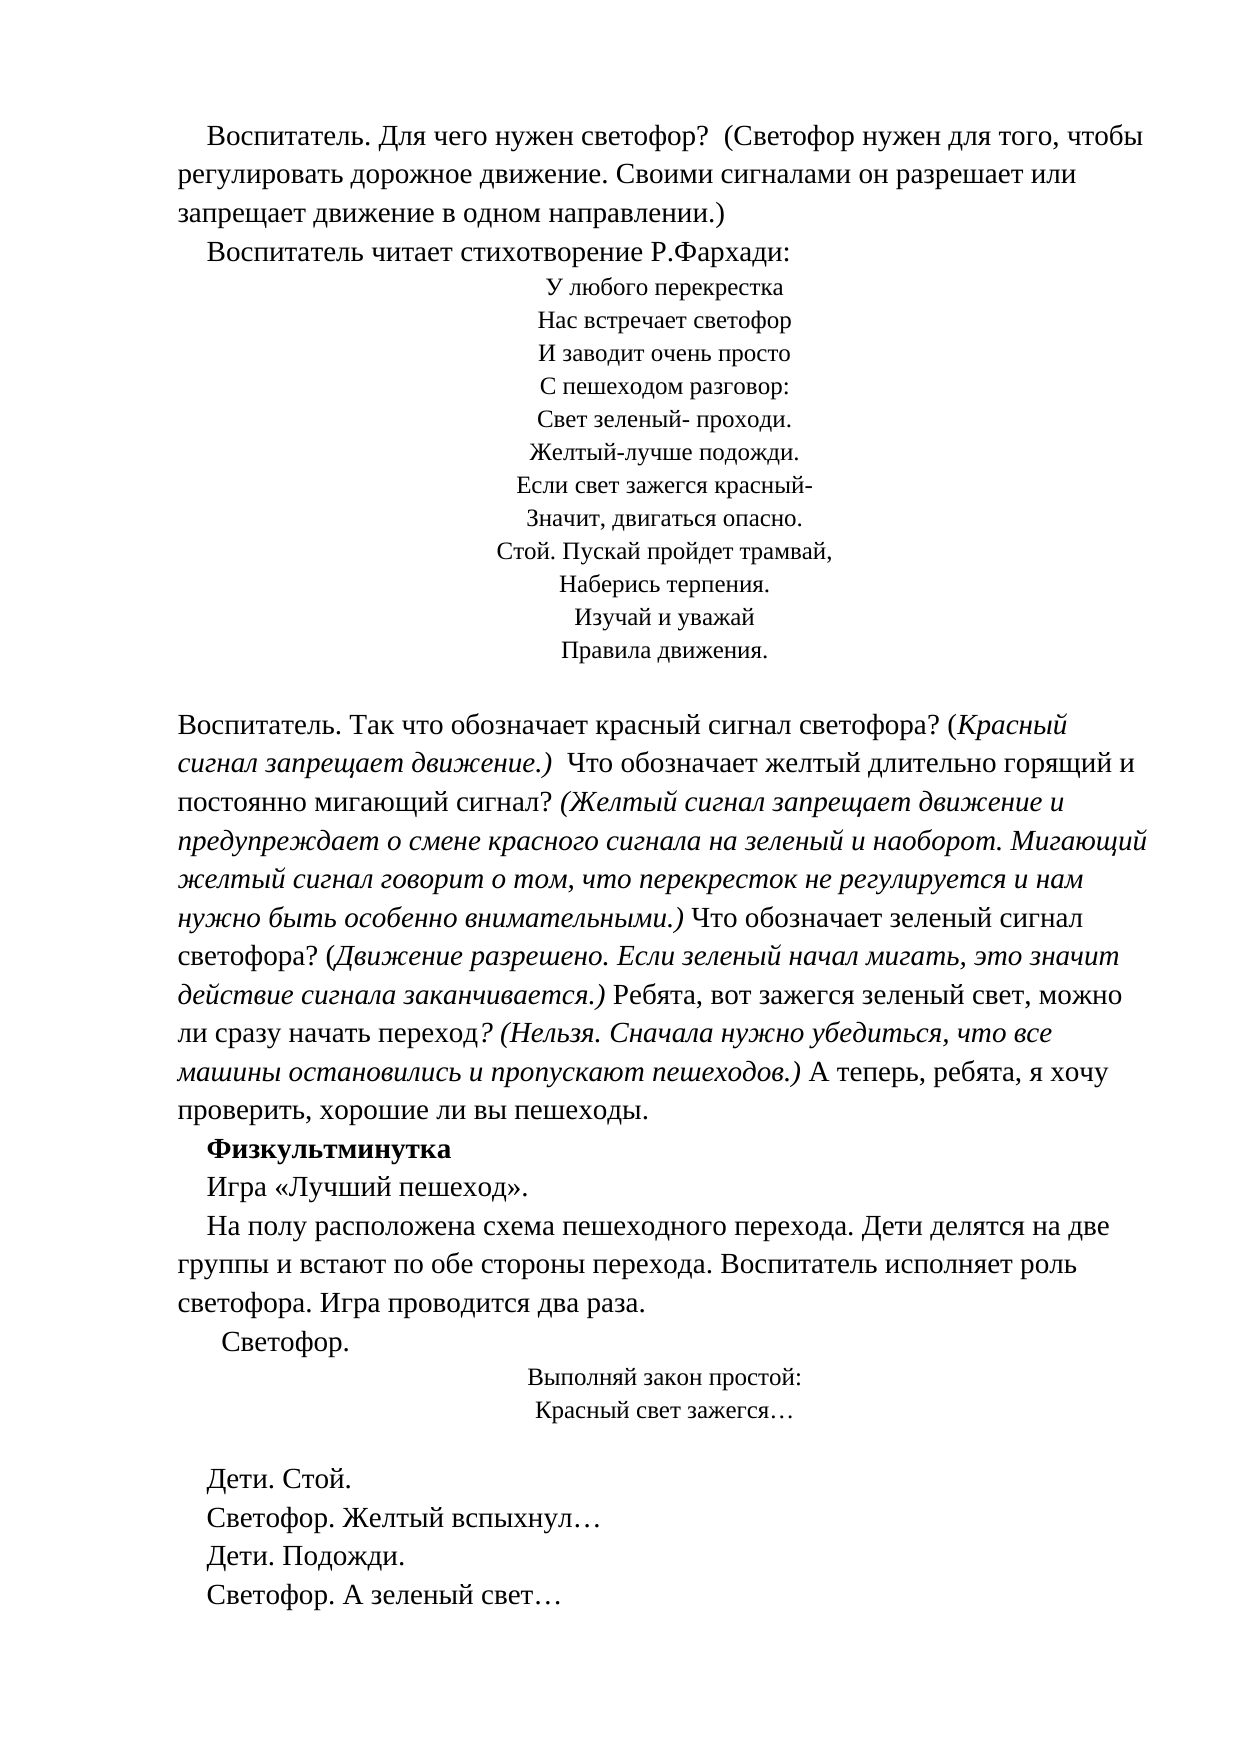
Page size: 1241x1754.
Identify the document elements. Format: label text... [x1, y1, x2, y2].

text С пешеходом разговор: [177, 371, 1152, 400]
text Если свет зажегся красный- [177, 470, 1152, 499]
text Желтый-лучше подожди. [177, 437, 1152, 466]
text У любого перекрестка [177, 272, 1152, 301]
text Светофор. Желтый вспыхнул… [177, 1500, 1152, 1533]
text Изучай и уважай [177, 602, 1152, 631]
text Нас встречает светофор [177, 305, 1152, 334]
text Воспитатель. Так что обозначает красный сигнал светофора? (Красный сигнал запрещает движение.) Что обозначает желтый длительно горящий и постоянно мигающий сигнал? (Желтый сигнал запрещает движение и предупреждает о смене красного сигнала на зеленый и наоборот. Мигающий желтый сигнал говорит о том, что перекресток не регулируется и нам нужно быть особенно внимательными.) Что обозначает зеленый сигнал светофора? (Движение разрешено. Если зеленый начал мигать, это значит действие сигнала заканчивается.) Ребята, вот зажегся зеленый свет, можно ли сразу начать переход? (Нельзя. Сначала нужно убедиться, что все машины остановились и пропускают пешеходов.) А теперь, ребята, я хочу проверить, хорошие ли вы пешеходы. [177, 707, 1152, 1126]
text Воспитатель читает стихотворение Р.Фархади: [177, 234, 1152, 267]
text Выполняй закон простой: [177, 1362, 1152, 1391]
text Правила движения. [177, 636, 1152, 664]
text И заводит очень просто [177, 338, 1152, 367]
text Физкультминутка [177, 1131, 1152, 1164]
text Светофор. [177, 1324, 1152, 1357]
text Наберись терпения. [177, 569, 1152, 598]
text Красный свет зажегся… [177, 1395, 1152, 1424]
text Светофор. А зеленый свет… [177, 1577, 1152, 1611]
text Свет зеленый- проходи. [177, 404, 1152, 433]
text Стой. Пускай пройдет трамвай, [177, 536, 1152, 565]
text Дети. Стой. [177, 1461, 1152, 1495]
text Дети. Подожди. [177, 1538, 1152, 1572]
text Воспитатель. Для чего нужен светофор? (Светофор нужен для того, чтобы регулировать дорожное движение. Своими сигналами он разрешает или запрещает движение в одном направлении.) [177, 118, 1152, 229]
text Значит, двигаться опасно. [177, 503, 1152, 532]
text На полу расположена схема пешеходного перехода. Дети делятся на две группы и встают по обе стороны перехода. Воспитатель исполняет роль светофора. Игра проводится два раза. [177, 1208, 1152, 1319]
text Игра «Лучший пешеход». [177, 1169, 1152, 1203]
